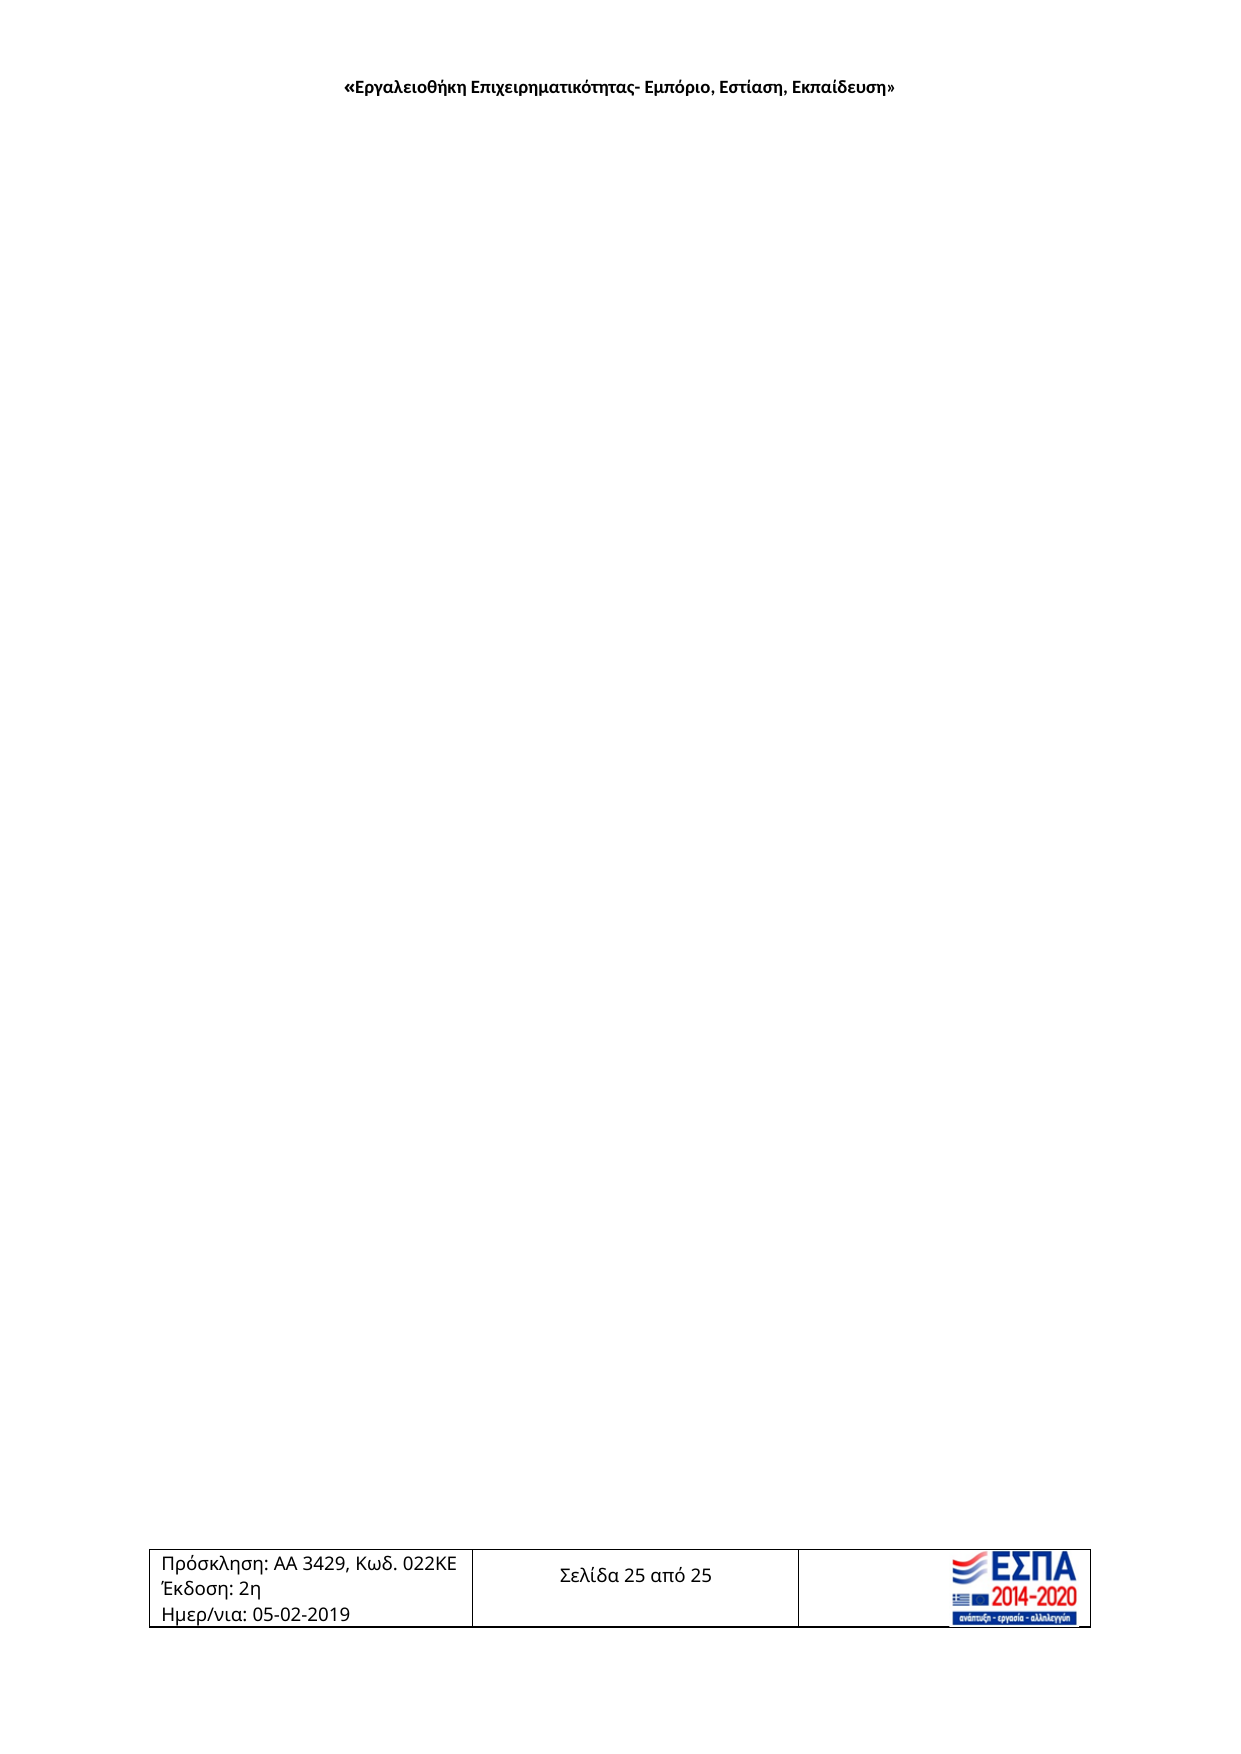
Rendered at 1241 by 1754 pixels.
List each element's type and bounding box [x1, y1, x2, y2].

picture [949, 1550, 1080, 1627]
